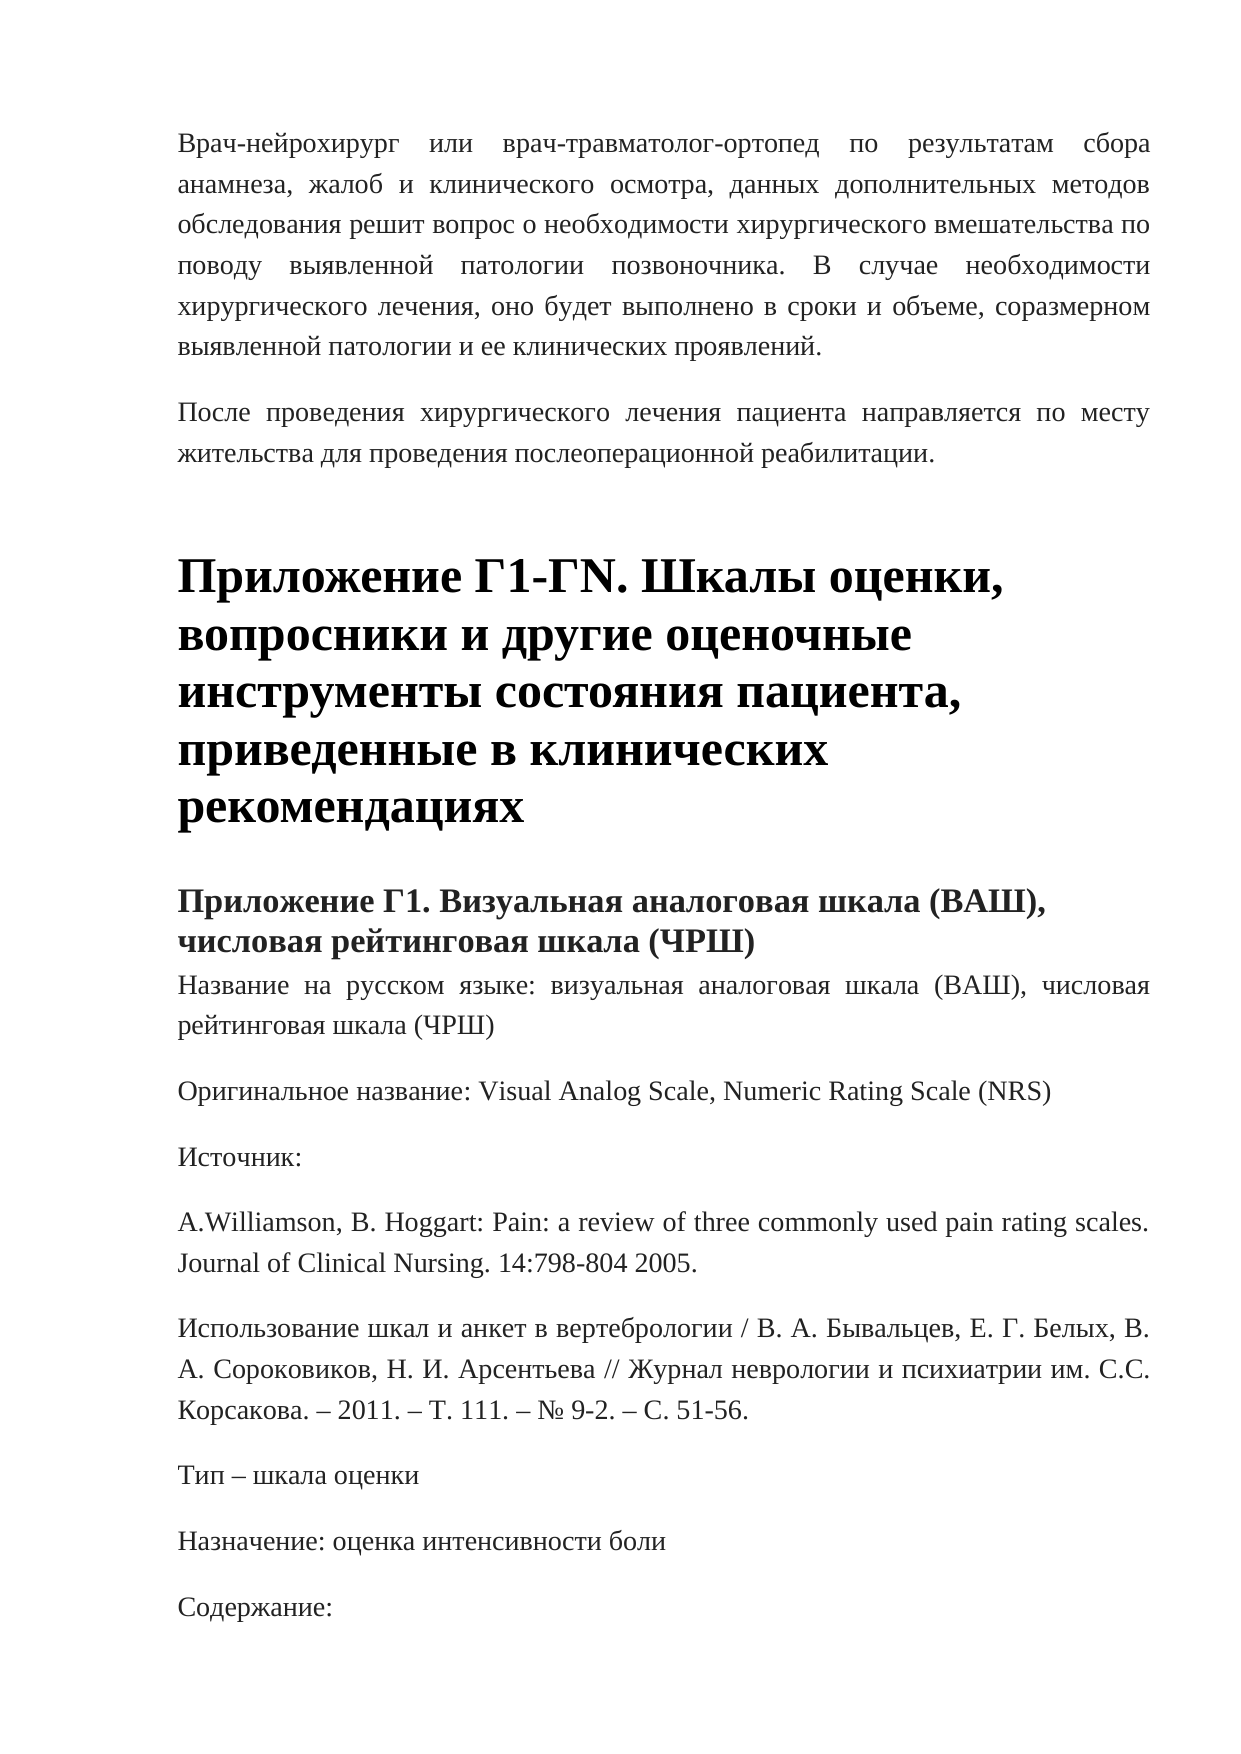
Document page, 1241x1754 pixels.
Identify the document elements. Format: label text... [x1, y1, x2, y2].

text Использование шкал и анкет в вертебрологии / В. А. Бывальцев, Е. Г. Белых, В. А. Сороковиков, Н. И. Арсентьева // Журнал неврологии и психиатрии им. C.C. Корсакова. – 2011. – Т. 111. – № 9-2. – С. 51-56. [177, 1303, 1152, 1425]
text Содержание: [177, 1581, 1152, 1622]
text Название на русском языке: визуальная аналоговая шкала (ВАШ), числовая рейтинговая шкала (ЧРШ) [177, 959, 1152, 1041]
text Тип – шкала оценки [177, 1450, 1152, 1491]
text Приложение Г1. Визуальная аналоговая шкала (ВАШ), числовая рейтинговая шкала (ЧРШ) [177, 881, 1152, 959]
text Приложение Г1-ГN. Шкалы оценки, вопросники и другие оценочные инструменты состояния пациента, приведенные в клинических рекомендациях [177, 546, 1152, 834]
text Врач-нейрохирург или врач-травматолог-ортопед по результатам сбора анамнеза, жалоб и клинического осмотра, данных дополнительных методов обследования решит вопрос о необходимости хирургического вмешательства по поводу выявленной патологии позвоночника. В случае необходимости хирургического лечения, оно будет выполнено в сроки и объеме, соразмерном выявленной патологии и ее клинических проявлений. [177, 118, 1152, 362]
text После проведения хирургического лечения пациента направляется по месту жительства для проведения послеоперационной реабилитации. [177, 387, 1152, 468]
text A.Williamson, B. Hoggart: Pain: a review of three commonly used pain rating scales. Journal of Clinical Nursing. 14:798-804 2005. [177, 1197, 1152, 1278]
text Назначение: оценка интенсивности боли [177, 1516, 1152, 1556]
text Источник: [177, 1131, 1152, 1172]
text Оригинальное название: Visual Analog Scale, Numeric Rating Scale (NRS) [177, 1066, 1152, 1106]
